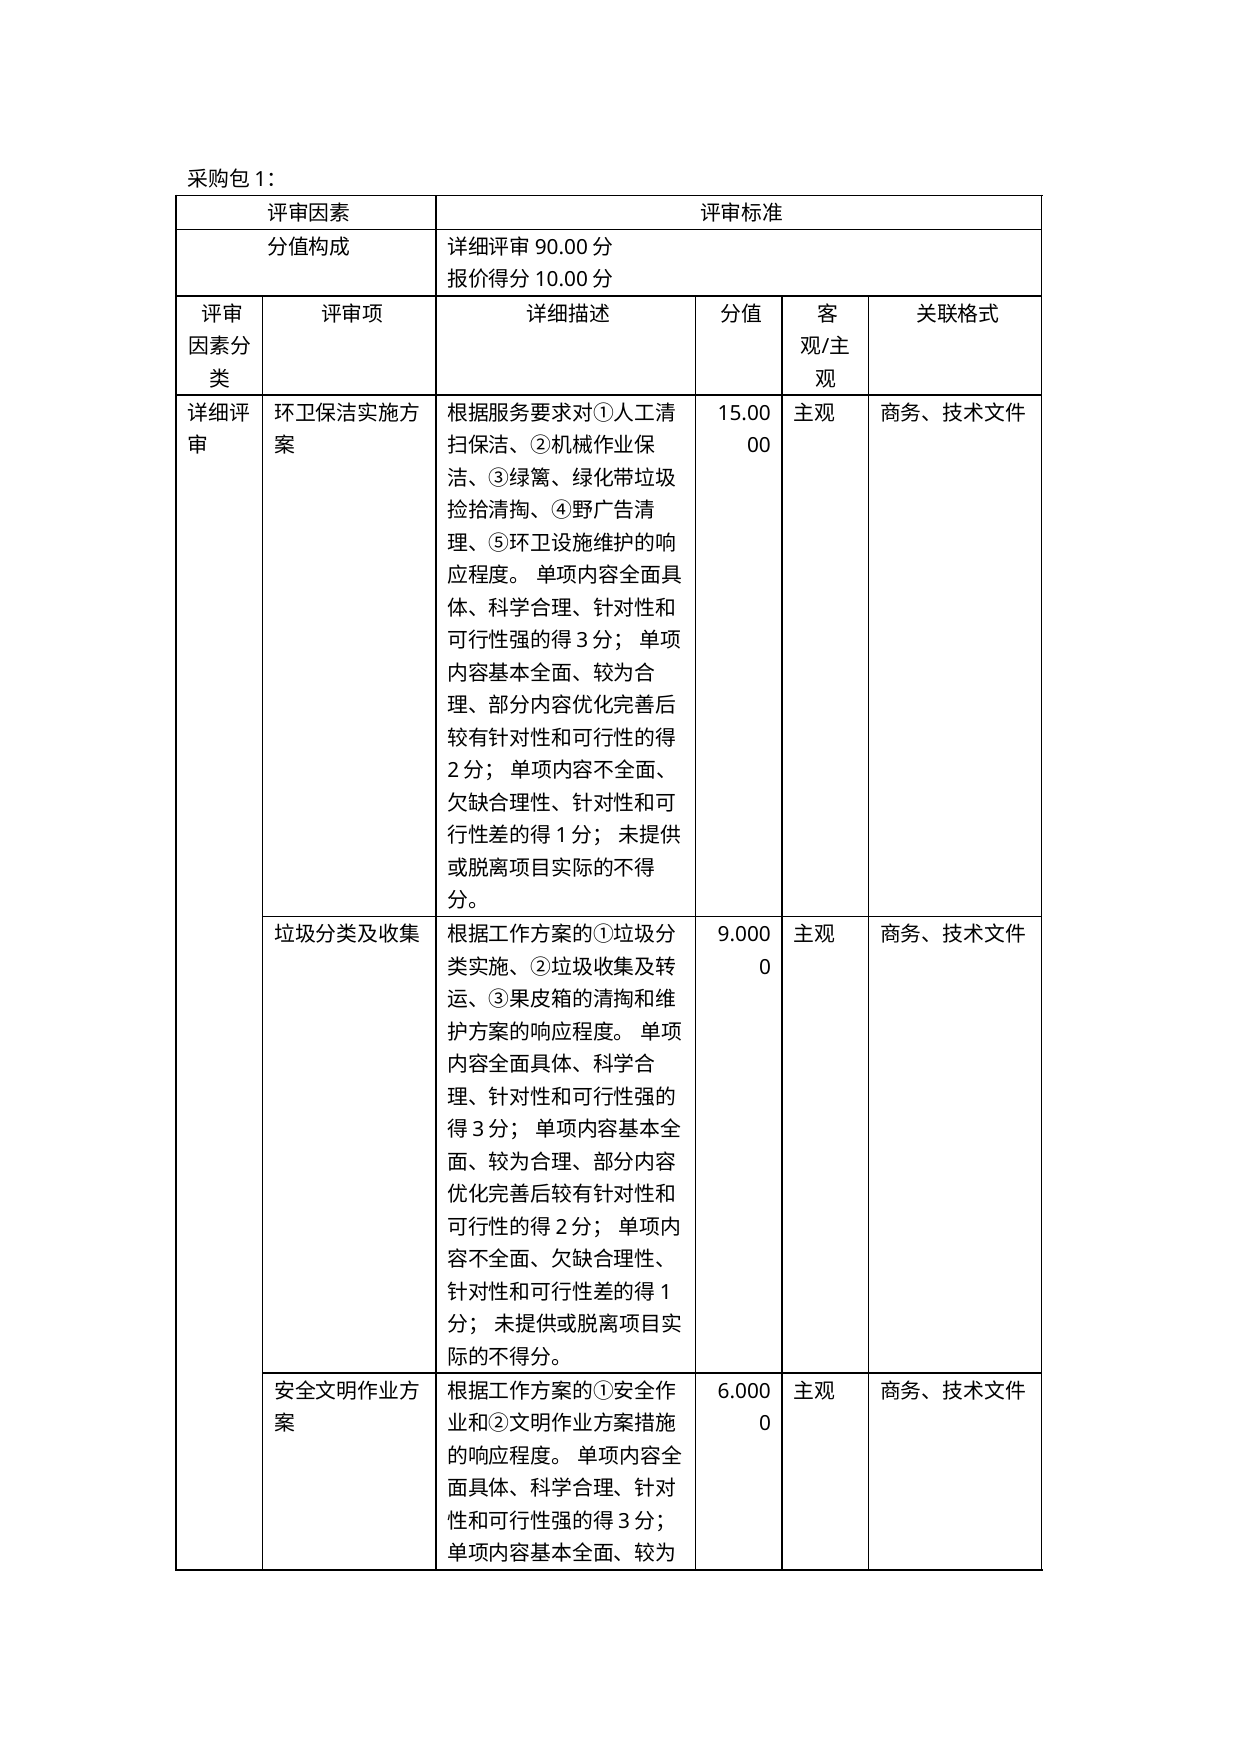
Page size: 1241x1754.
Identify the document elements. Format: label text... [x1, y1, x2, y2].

table_cell 商务、技术文件 [869, 917, 1041, 1372]
text 采购包1： [187, 162, 1053, 194]
table_cell 关联格式 [869, 297, 1041, 394]
table_cell 根据工作方案的①垃圾分类实施、②垃圾收集及转运、③果皮箱的清掏和维护方案的响应程度。 单项内容全面具体、科学合理、针对性和可行性强的得3分； 单项内容基本全面、较为合理、部分内容优化完善后较有针对性和可行性的得2分； 单项内容不全面、欠缺合理性、针对性和可行性差的得1分； 未提供或脱离项目实际的不得分。 [437, 917, 695, 1372]
table_cell 评审项 [263, 297, 435, 394]
table_cell 安全文明作业方案 [263, 1374, 435, 1569]
table_cell 商务、技术文件 [869, 1374, 1041, 1569]
table_cell 详细评审 [177, 396, 262, 1569]
table_cell 商务、技术文件 [869, 396, 1041, 916]
table_cell 客观/主观 [783, 297, 868, 394]
table_cell 详细描述 [437, 297, 695, 394]
table_header 评审标准 [437, 196, 1041, 228]
table_cell 分值构成 [177, 230, 435, 295]
table_cell 根据服务要求对①人工清扫保洁、②机械作业保洁、③绿篱、绿化带垃圾捡拾清掏、④野广告清理、⑤环卫设施维护的响应程度。 单项内容全面具体、科学合理、针对性和可行性强的得3分； 单项内容基本全面、较为合理、部分内容优化完善后较有针对性和可行性的得2分； 单项内容不全面、欠缺合理性、针对性和可行性差的得1分； 未提供或脱离项目实际的不得分。 [437, 396, 695, 916]
table_cell 详细评审90.00分 报价得分10.00分 [437, 230, 1041, 295]
table_cell 9.0000 [696, 917, 781, 1372]
table_cell 6.0000 [696, 1374, 781, 1569]
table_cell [437, 1374, 695, 1569]
table_cell 15.0000 [696, 396, 781, 916]
table_header 评审因素 [177, 196, 435, 228]
table_cell 评审因素分类 [177, 297, 262, 394]
table_cell 主观 [783, 917, 868, 1372]
table_cell 主观 [783, 1374, 868, 1569]
table_cell 环卫保洁实施方案 [263, 396, 435, 916]
table_cell 垃圾分类及收集 [263, 917, 435, 1372]
table_cell 主观 [783, 396, 868, 916]
table_cell 分值 [696, 297, 781, 394]
